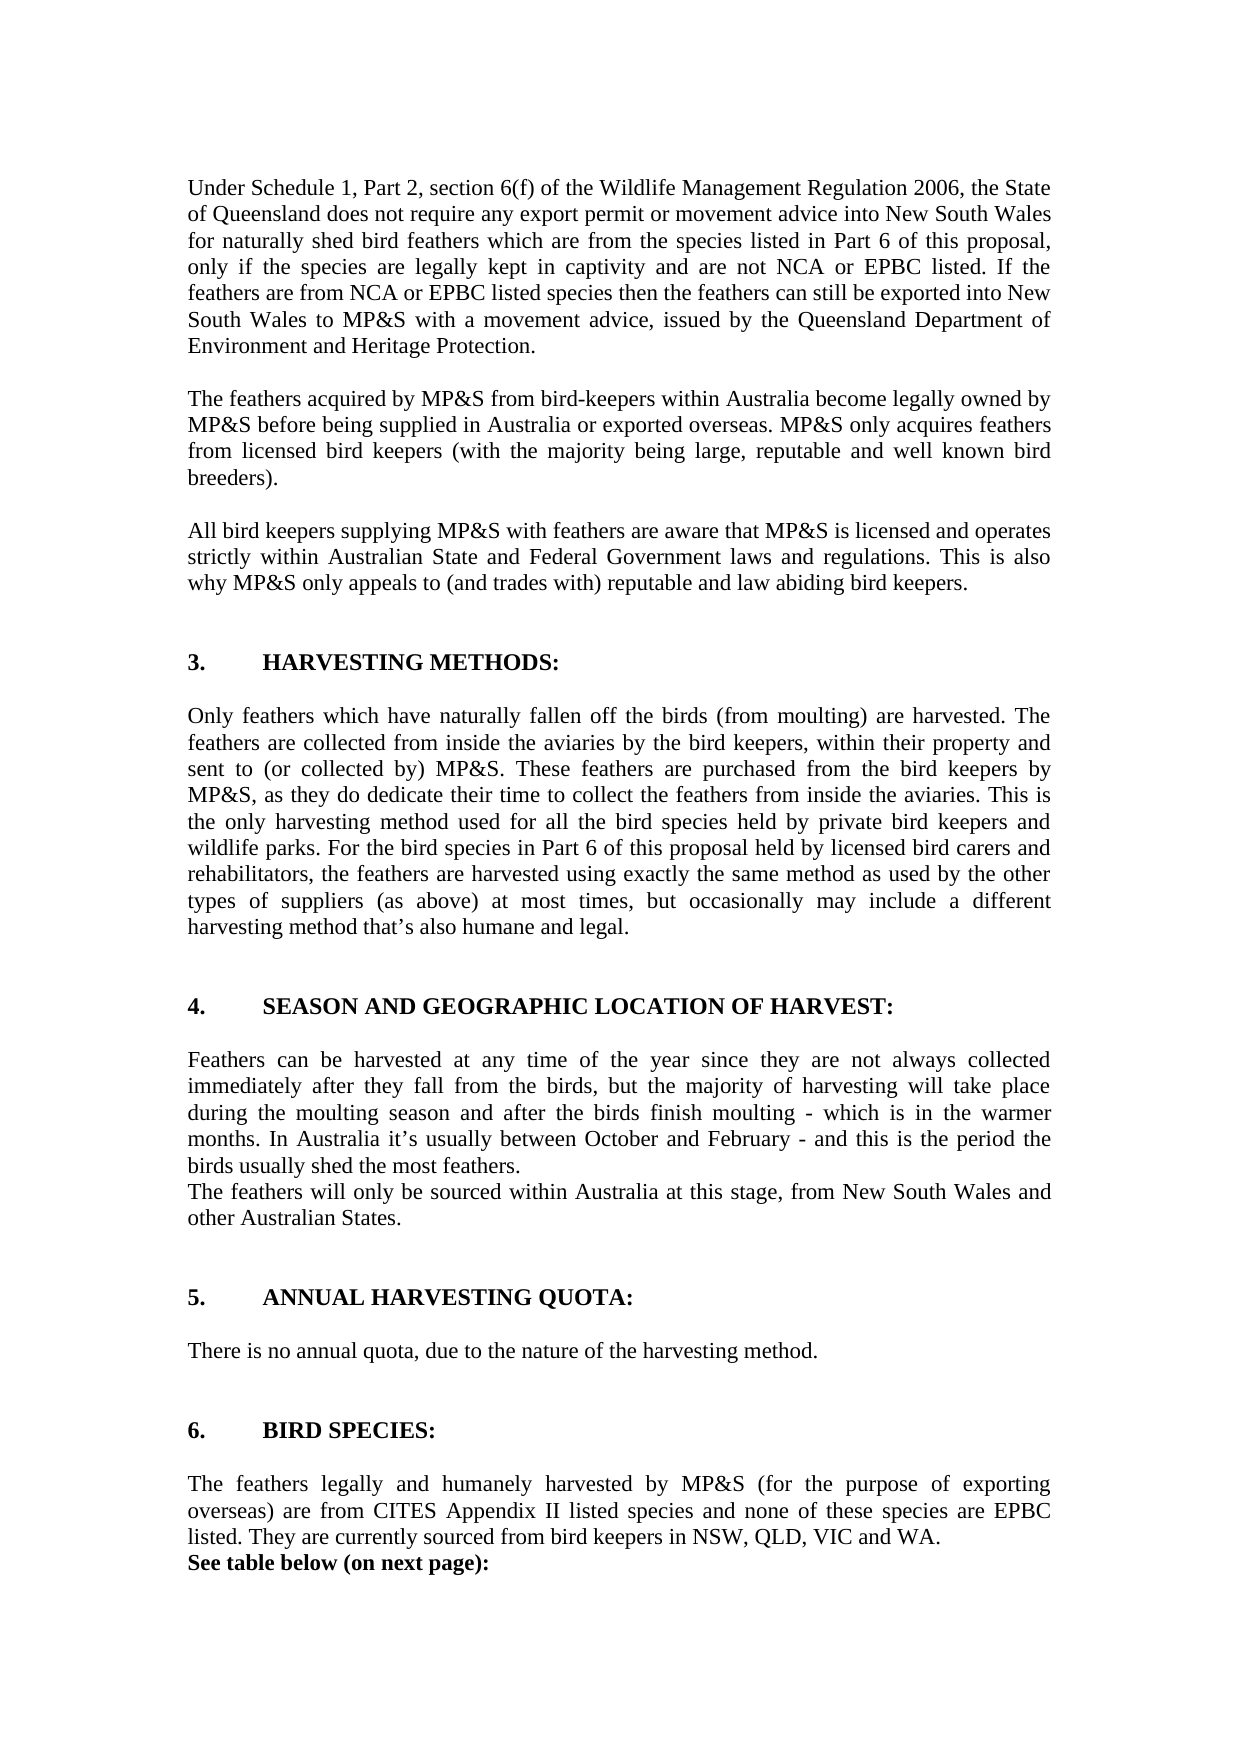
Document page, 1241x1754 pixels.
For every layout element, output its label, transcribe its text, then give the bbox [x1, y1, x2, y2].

text Under Schedule 1, Part 2, section 6(f) of the Wildlife Management Regulation 2006, the State of Queensland does not require any export permit or movement advice into New South Wales for naturally shed bird feathers which are from the species listed in Part 6 of this proposal, only if the species are legally kept in captivity and are not NCA or EPBC listed. If the feathers are from NCA or EPBC listed species then the feathers can still be exported into New South Wales to MP&S with a movement advice, issued by the Queensland Department of Environment and Heritage Protection. [187, 174, 1053, 358]
text 4. SEASON AND GEOGRAPHIC LOCATION OF HARVEST: [187, 992, 1053, 1020]
text There is no annual quota, due to the nature of the harvesting method. [187, 1337, 1053, 1364]
text See table below (on next page): [187, 1549, 1053, 1576]
text Only feathers which have naturally fallen off the birds (from moulting) are harvested. The feathers are collected from inside the aviaries by the bird keepers, within their property and sent to (or collected by) MP&S. These feathers are purchased from the bird keepers by MP&S, as they do dedicate their time to collect the feathers from inside the aviaries. This is the only harvesting method used for all the bird species held by private bird keepers and wildlife parks. For the bird species in Part 6 of this proposal held by licensed bird carers and rehabilitators, the feathers are harvested using exactly the same method as used by the other types of suppliers (as above) at most times, but occasionally may include a different harvesting method that’s also humane and legal. [187, 702, 1053, 939]
text The feathers legally and humanely harvested by MP&S (for the purpose of exporting overseas) are from CITES Appendix II listed species and none of these species are EPBC listed. They are currently sourced from bird keepers in NSW, QLD, VIC and WA. [187, 1470, 1053, 1549]
text 3. HARVESTING METHODS: [187, 648, 1053, 676]
text The feathers will only be sourced within Australia at this stage, from New South Wales and other Australian States. [187, 1178, 1053, 1231]
text The feathers acquired by MP&S from bird-keepers within Australia become legally owned by MP&S before being supplied in Australia or exported overseas. MP&S only acquires feathers from licensed bird keepers (with the majority being large, reputable and well known bird breeders). [187, 385, 1053, 490]
text 6. BIRD SPECIES: [187, 1416, 1053, 1444]
text 5. ANNUAL HARVESTING QUOTA: [187, 1283, 1053, 1311]
text All bird keepers supplying MP&S with feathers are aware that MP&S is licensed and operates strictly within Australian State and Federal Government laws and regulations. This is also why MP&S only appeals to (and trades with) reputable and law abiding bird keepers. [187, 517, 1053, 596]
text Feathers can be harvested at any time of the year since they are not always collected immediately after they fall from the birds, but the majority of harvesting will take place during the moulting season and after the birds finish moulting - which is in the warmer months. In Australia it’s usually between October and February - and this is the period the birds usually shed the most feathers. [187, 1046, 1053, 1178]
